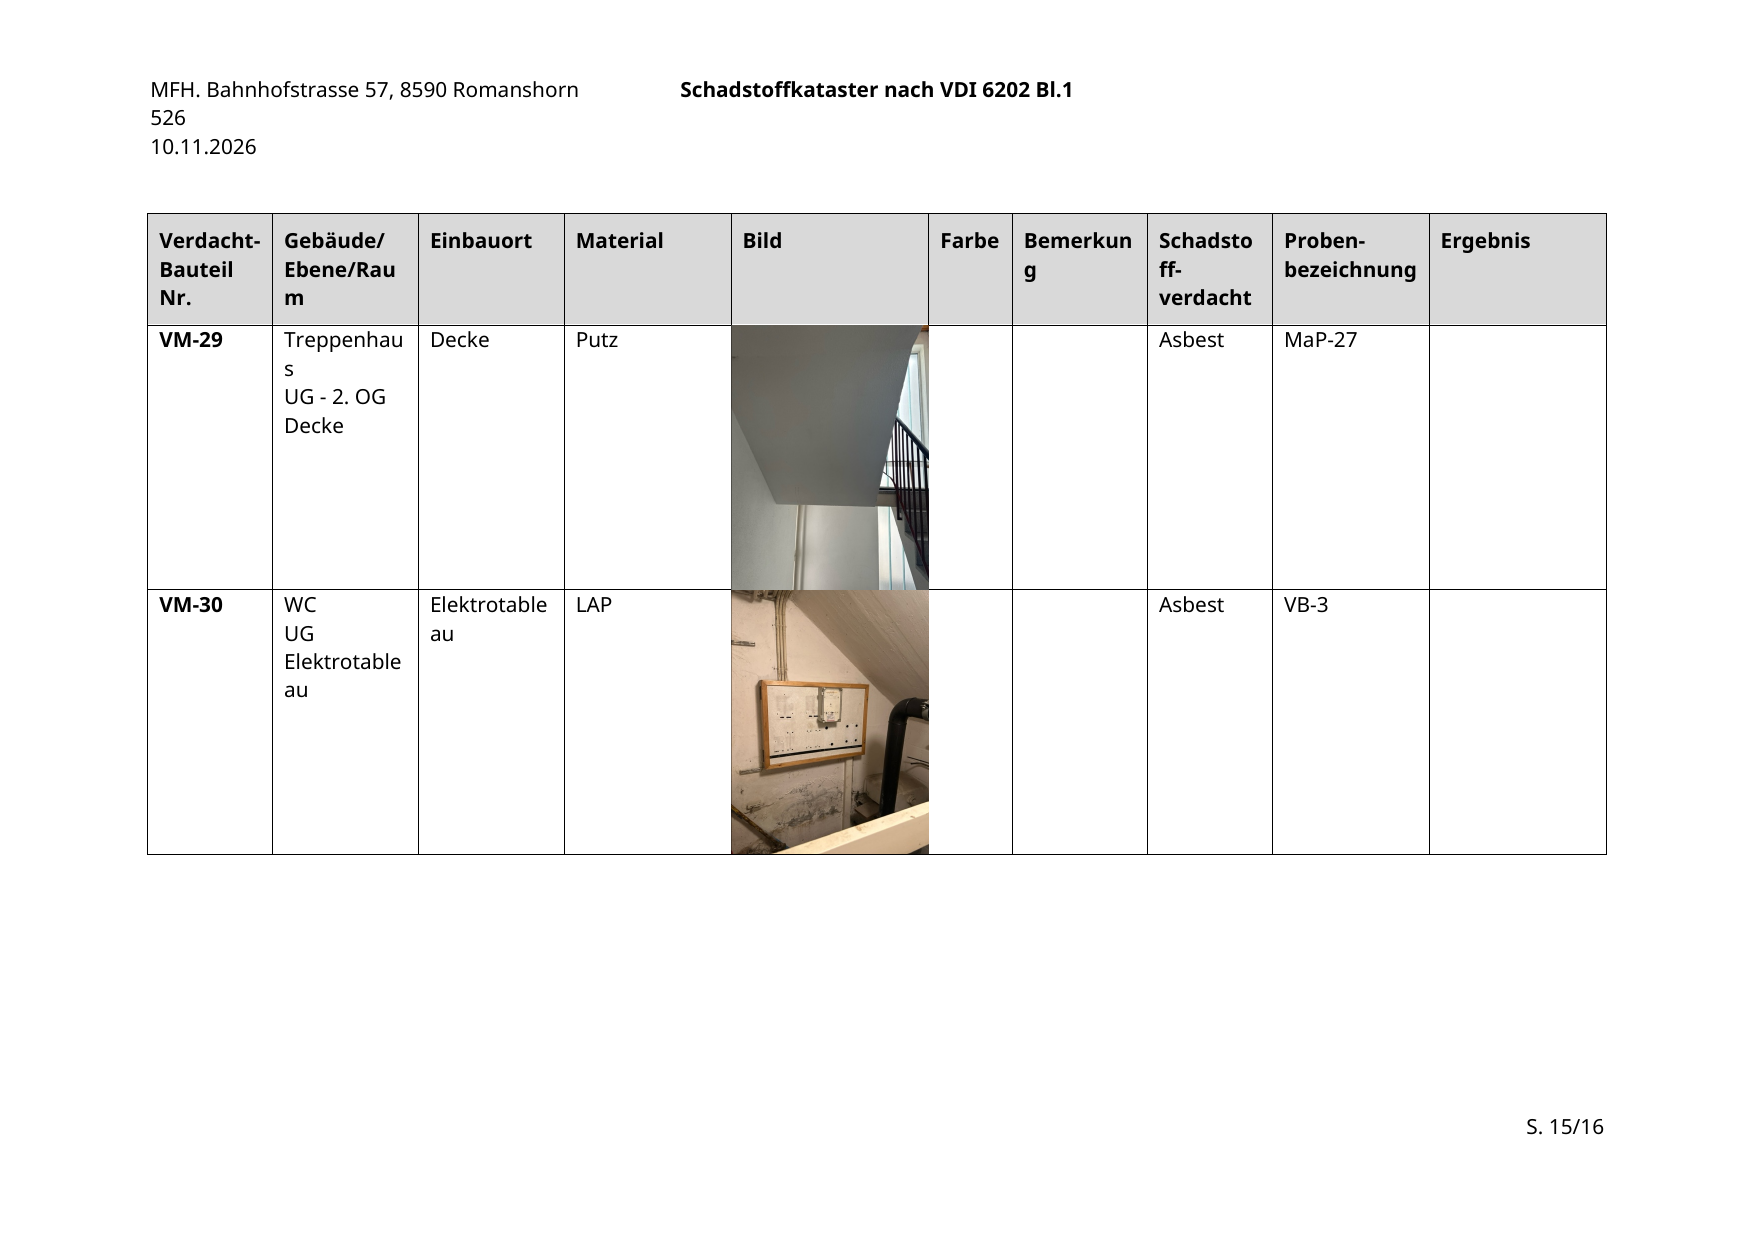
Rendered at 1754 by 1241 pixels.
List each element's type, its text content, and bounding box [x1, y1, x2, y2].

table_cell Elektrotableau [419, 590, 564, 854]
table_header Proben-bezeichnung [1273, 214, 1429, 324]
table_cell [1013, 326, 1147, 589]
table_cell Decke [419, 326, 564, 589]
table_cell VM-29 [148, 326, 272, 589]
table_cell WC UG Elektrotableau [273, 590, 418, 854]
table_cell [1013, 590, 1147, 854]
table_header Gebäude/ Ebene/Raum [273, 214, 418, 324]
table_header Ergebnis [1430, 214, 1606, 324]
table_header Verdacht-Bauteil Nr. [148, 214, 272, 324]
table_header Einbauort [419, 214, 564, 324]
table_cell VM-30 [148, 590, 272, 854]
table_cell [1430, 326, 1606, 589]
table_cell Asbest [1148, 326, 1272, 589]
table_cell VB-3 [1273, 590, 1429, 854]
table_cell [1430, 590, 1606, 854]
table_cell LAP [565, 590, 731, 854]
table_header Bemerkung [1013, 214, 1147, 324]
table_header Bild [732, 214, 928, 324]
table_cell MaP-27 [1273, 326, 1429, 589]
table_cell Treppenhaus UG - 2. OG Decke [273, 326, 418, 589]
table_cell Asbest [1148, 590, 1272, 854]
table_header Material [565, 214, 731, 324]
table_cell [929, 326, 1012, 589]
table_header Farbe [929, 214, 1012, 324]
table_cell [929, 590, 1012, 854]
table_cell Putz [565, 326, 731, 589]
table_header Schadstoff-verdacht [1148, 214, 1272, 324]
picture [731, 325, 929, 854]
